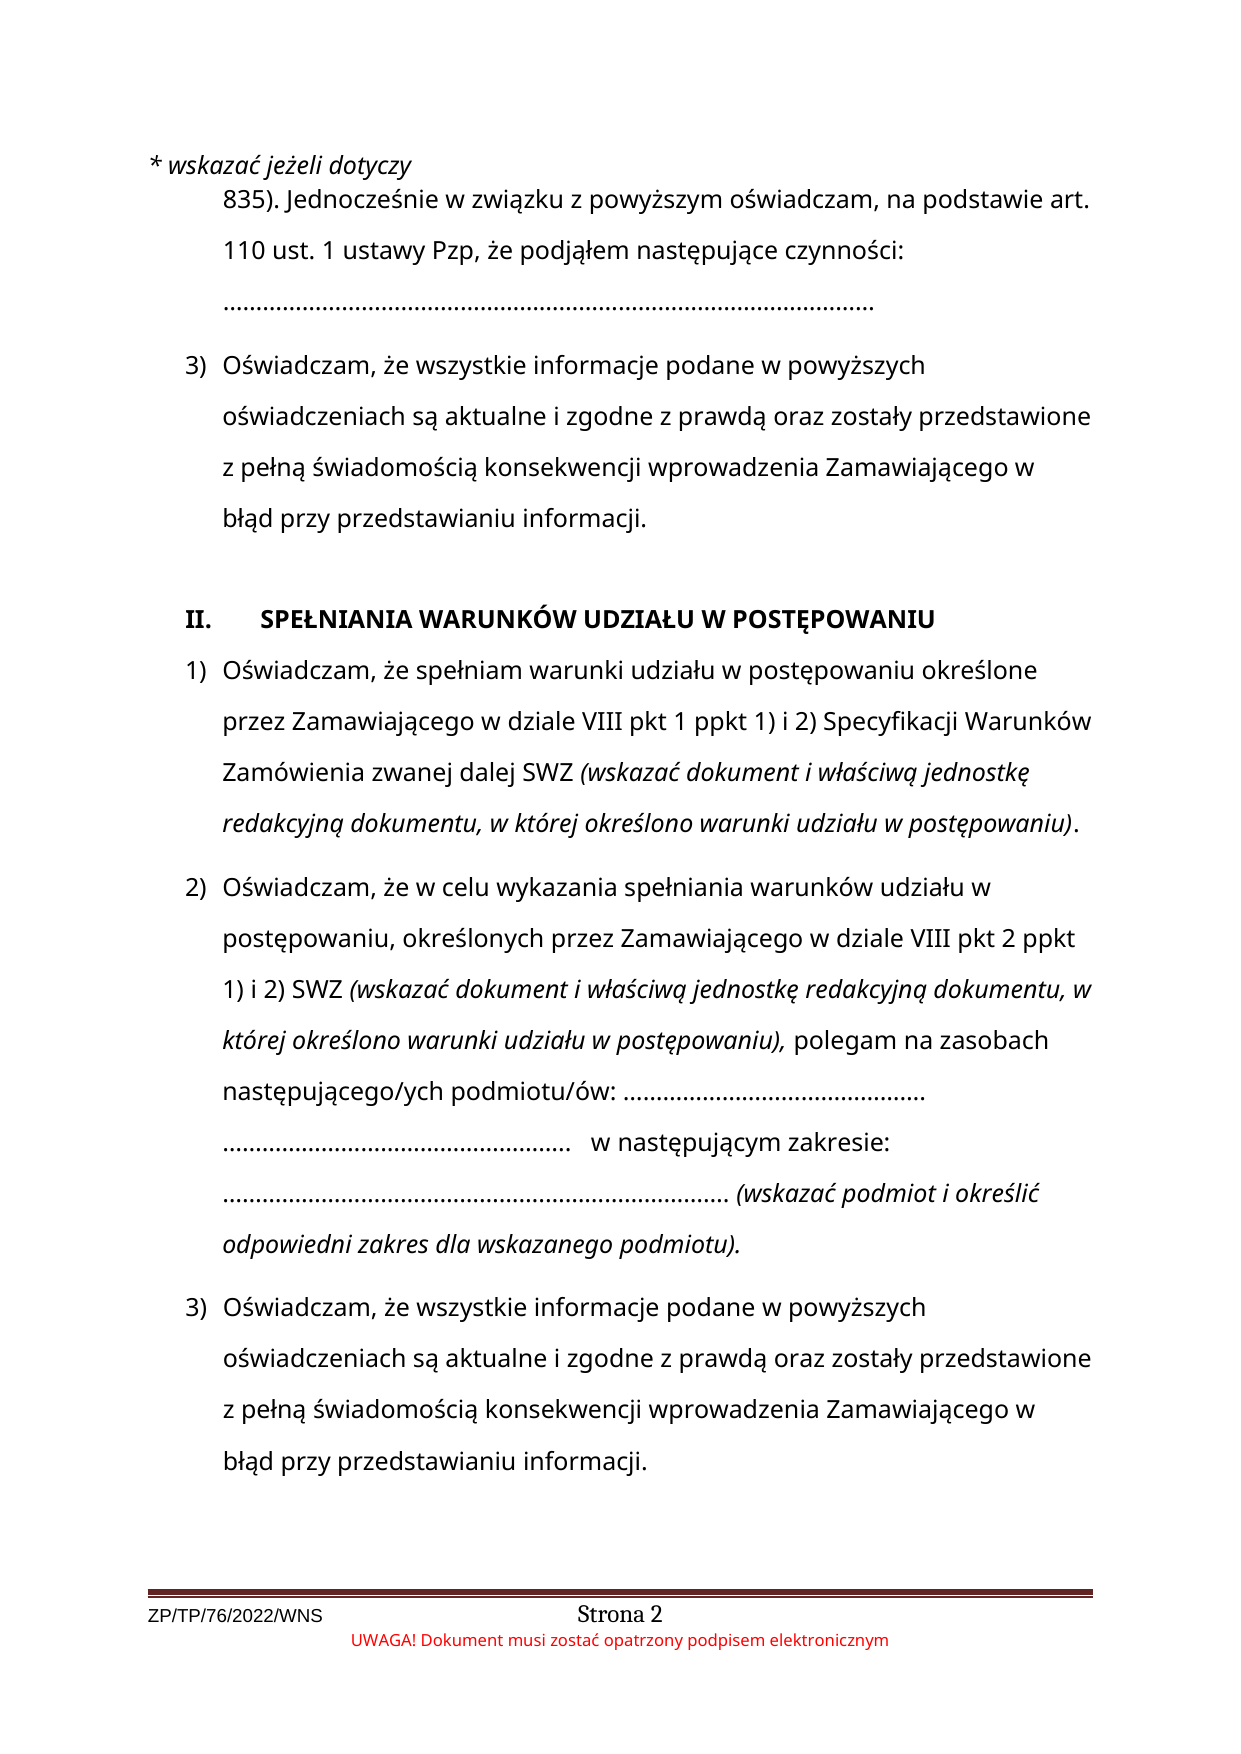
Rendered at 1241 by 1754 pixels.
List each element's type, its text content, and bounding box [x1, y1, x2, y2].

list 835). Jednocześnie w związku z powyższym oświadczam, na podstawie art. 110 ust. 1 ustawy Pzp, że podjąłem następujące czynności: ……………………………………………………………………………………… [223, 182, 1093, 318]
text * wskazać jeżeli dotyczy [148, 148, 1093, 182]
list Oświadczam, że w celu wykazania spełniania warunków udziału w postępowaniu, określonych przez Zamawiającego w dziale VIII pkt 2 ppkt 1) i 2) SWZ (wskazać dokument i właściwą jednostkę redakcyjną dokumentu, w której określono warunki udziału w postępowaniu), polegam na zasobach następującego/ych podmiotu/ów: ……………………………………….…………………………………………….. w następującym zakresie: ………………………………………….………………………. (wskazać podmiot i określić odpowiedni zakres dla wskazanego podmiotu). [185, 869, 1093, 1261]
list Oświadczam, że wszystkie informacje podane w powyższych oświadczeniach są aktualne i zgodne z prawdą oraz zostały przedstawione z pełną świadomością konsekwencji wprowadzenia Zamawiającego w błąd przy przedstawianiu informacji. [185, 347, 1093, 534]
list Oświadczam, że spełniam warunki udziału w postępowaniu określone przez Zamawiającego w dziale VIII pkt 1 ppkt 1) i 2) Specyfikacji Warunków Zamówienia zwanej dalej SWZ (wskazać dokument i właściwą jednostkę redakcyjną dokumentu, w której określono warunki udziału w postępowaniu). [185, 652, 1093, 840]
list SPEŁNIANIA WARUNKÓW UDZIAŁU W POSTĘPOWANIU [185, 601, 1093, 636]
list Oświadczam, że wszystkie informacje podane w powyższych oświadczeniach są aktualne i zgodne z prawdą oraz zostały przedstawione z pełną świadomością konsekwencji wprowadzenia Zamawiającego w błąd przy przedstawianiu informacji. [185, 1290, 1093, 1477]
